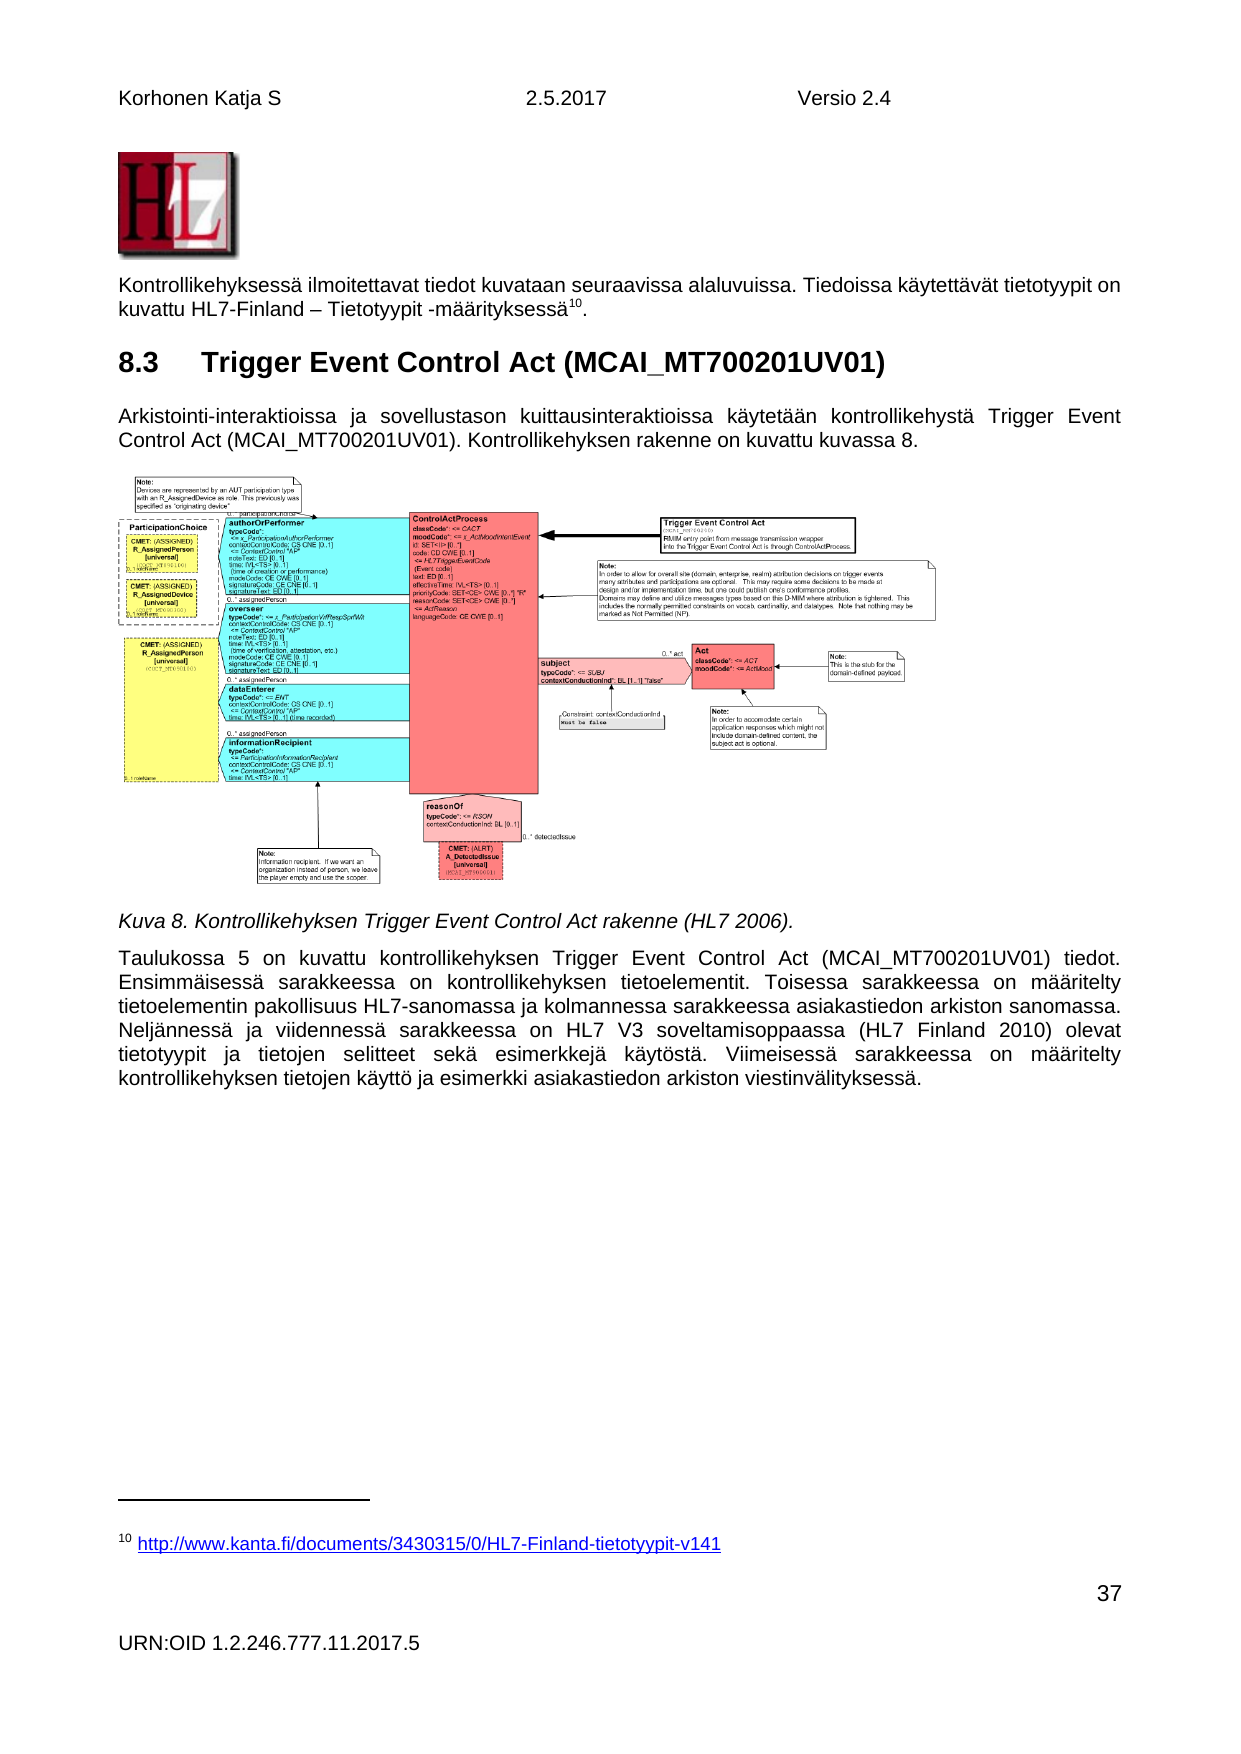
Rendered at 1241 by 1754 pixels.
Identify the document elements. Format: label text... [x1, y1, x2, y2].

subtitle Trigger Event Control Act (MCAI_MT700201UV01) [118, 345, 1122, 379]
text Taulukossa 5 on kuvattu kontrollikehyksen Trigger Event Control Act (MCAI_MT700201UV01) tiedot. Ensimmäisessä sarakkeessa on kontrollikehyksen tietoelementit. Toisessa sarakkeessa on määritelty tietoelementin pakollisuus HL7-sanomassa ja kolmannessa sarakkeessa asiakastiedon arkiston sanomassa. Neljännessä ja viidennessä sarakkeessa on HL7 V3 soveltamisoppaassa (HL7 Finland 2010) olevat tietotyypit ja tietojen selitteet sekä esimerkkejä käytöstä. Viimeisessä sarakkeessa on määritelty kontrollikehyksen tietojen käyttö ja esimerkki asiakastiedon arkiston viestinvälityksessä. [118, 946, 1122, 1089]
text Kontrollikehyksessä ilmoitettavat tiedot kuvataan seuraavissa alaluvuissa. Tiedoissa käytettävät tietotyypit on kuvattu HL7-Finland – Tietotyypit -määrityksessä. [118, 272, 1122, 320]
picture [118, 152, 241, 260]
text Kuva 8. Kontrollikehyksen Trigger Event Control Act rakenne (HL7 2006). [118, 909, 1122, 933]
text Arkistointi-interaktioissa ja sovellustason kuittausinteraktioissa käytetään kontrollikehystä Trigger Event Control Act (MCAI_MT700201UV01). Kontrollikehyksen rakenne on kuvattu kuvassa 8. [118, 404, 1122, 452]
picture [118, 476, 936, 884]
